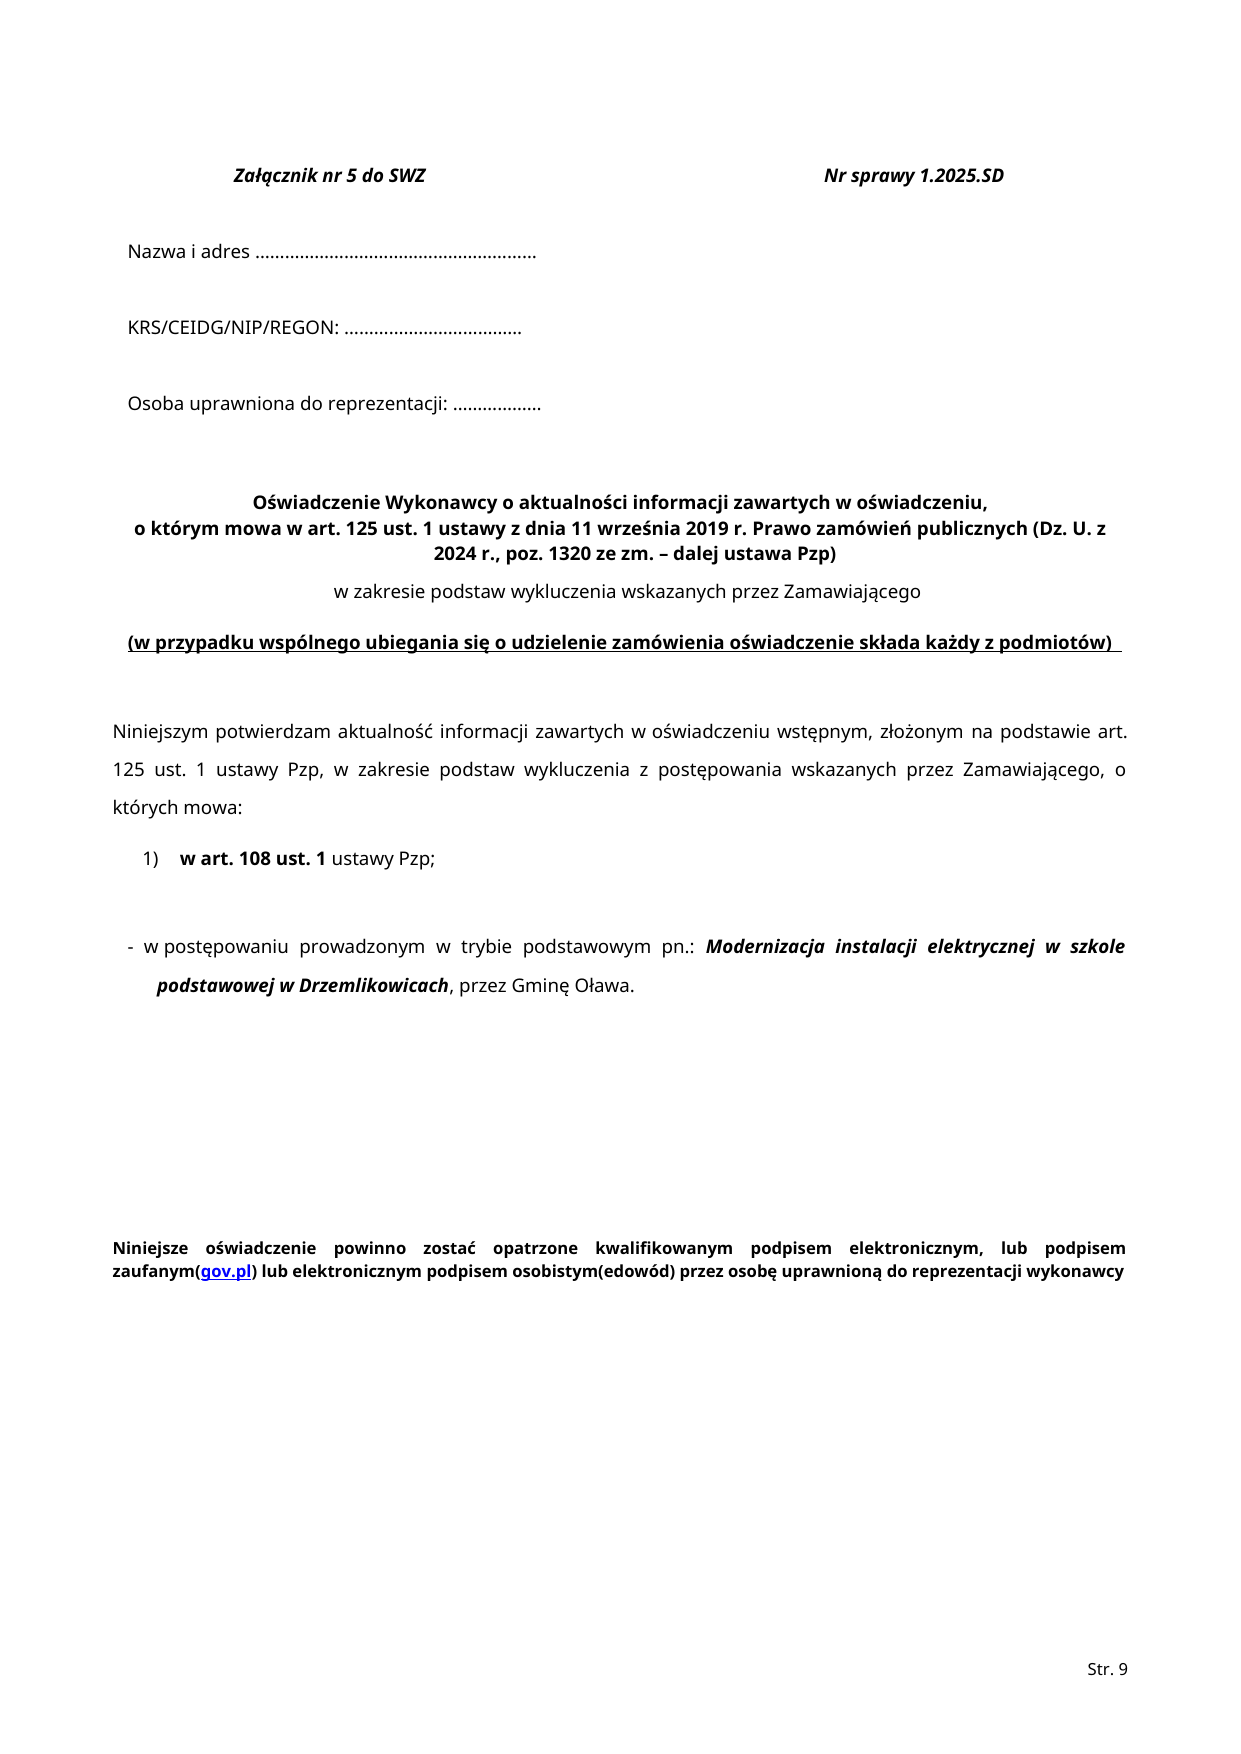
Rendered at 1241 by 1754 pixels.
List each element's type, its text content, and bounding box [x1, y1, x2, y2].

text Załącznik nr 5 do SWZ Nr sprawy 1.2025.SD [112, 162, 1128, 188]
text (w przypadku wspólnego ubiegania się o udzielenie zamówienia oświadczenie składa każdy z podmiotów) [112, 629, 1128, 655]
text Osoba uprawniona do reprezentacji: ……………… [127, 391, 1128, 416]
text - w postępowaniu prowadzonym w trybie podstawowym pn.: Modernizacja instalacji elektrycznej w szkole podstawowej w Drzemlikowicach, przez Gminę Oława. [127, 934, 1128, 998]
text KRS/CEIDG/NIP/REGON: ……………………………… [127, 314, 1128, 340]
text Niniejszym potwierdzam aktualność informacji zawartych w oświadczeniu wstępnym, złożonym na podstawie art. 125 ust. 1 ustawy Pzp, w zakresie podstaw wykluczenia z postępowania wskazanych przez Zamawiającego, o których mowa: [112, 718, 1128, 820]
text Niniejsze oświadczenie powinno zostać opatrzone kwalifikowanym podpisem elektronicznym, lub podpisem zaufanym(gov.pl) lub elektronicznym podpisem osobistym(edowód) przez osobę uprawnioną do reprezentacji wykonawcy [112, 1237, 1128, 1282]
list w art. 108 ust. 1 ustawy Pzp; [142, 845, 1128, 871]
text Nazwa i adres ………………………………………………… [127, 238, 1128, 264]
text Oświadczenie Wykonawcy o aktualności informacji zawartych w oświadczeniu, [112, 489, 1128, 515]
text o którym mowa w art. 125 ust. 1 ustawy z dnia 11 września 2019 r. Prawo zamówień publicznych (Dz. U. z 2024 r., poz. 1320 ze zm. – dalej ustawa Pzp) [112, 515, 1128, 566]
text w zakresie podstaw wykluczenia wskazanych przez Zamawiającego [127, 578, 1128, 604]
